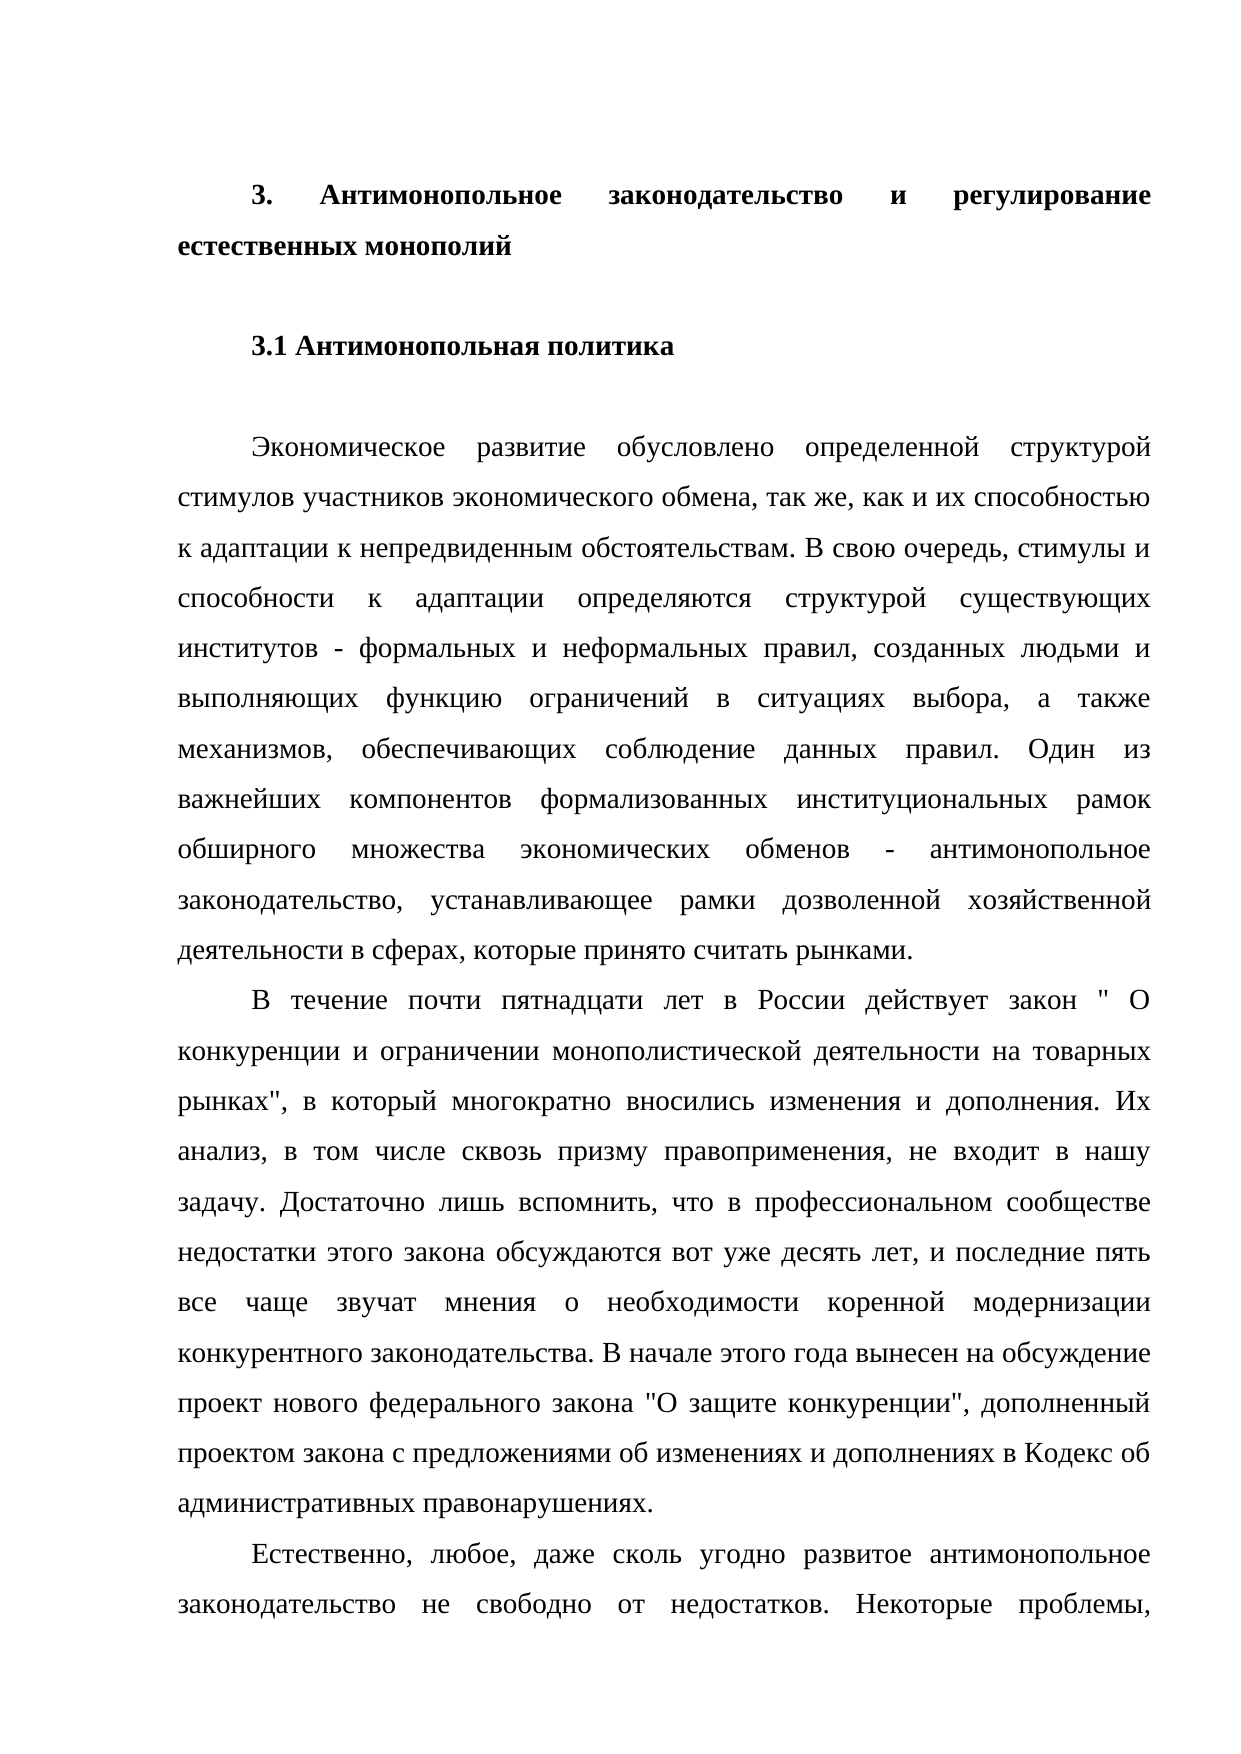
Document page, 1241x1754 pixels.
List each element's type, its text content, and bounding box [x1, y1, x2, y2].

text Экономическое развитие обусловлено определенной структурой стимулов участников экономического обмена, так же, как и их способностью к адаптации к непредвиденным обстоятельствам. В свою очередь, стимулы и способности к адаптации определяются структурой существующих институтов - формальных и неформальных правил, созданных людьми и выполняющих функцию ограничений в ситуациях выбора, а также механизмов, обеспечивающих соблюдение данных правил. Один из важнейших компонентов формализованных институциональных рамок обширного множества экономических обменов - антимонопольное законодательство, устанавливающее рамки дозволенной хозяйственной деятельности в сферах, которые принято считать рынками. [177, 429, 1152, 966]
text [177, 1536, 1152, 1620]
text 3. Антимонопольное законодательство и регулирование естественных монополий [177, 177, 1152, 261]
text 3.1 Антимонопольная политика [177, 328, 1152, 362]
text В течение почти пятнадцати лет в России действует закон " О конкуренции и ограничении монополистической деятельности на товарных рынках", в который многократно вносились изменения и дополнения. Их анализ, в том числе сквозь призму правоприменения, не входит в нашу задачу. Достаточно лишь вспомнить, что в профессиональном сообществе недостатки этого закона обсуждаются вот уже десять лет, и последние пять все чаще звучат мнения о необходимости коренной модернизации конкурентного законодательства. В начале этого года вынесен на обсуждение проект нового федерального закона "О защите конкуренции", дополненный проектом закона с предложениями об изменениях и дополнениях в Кодекс об административных правонарушениях. [177, 982, 1152, 1519]
